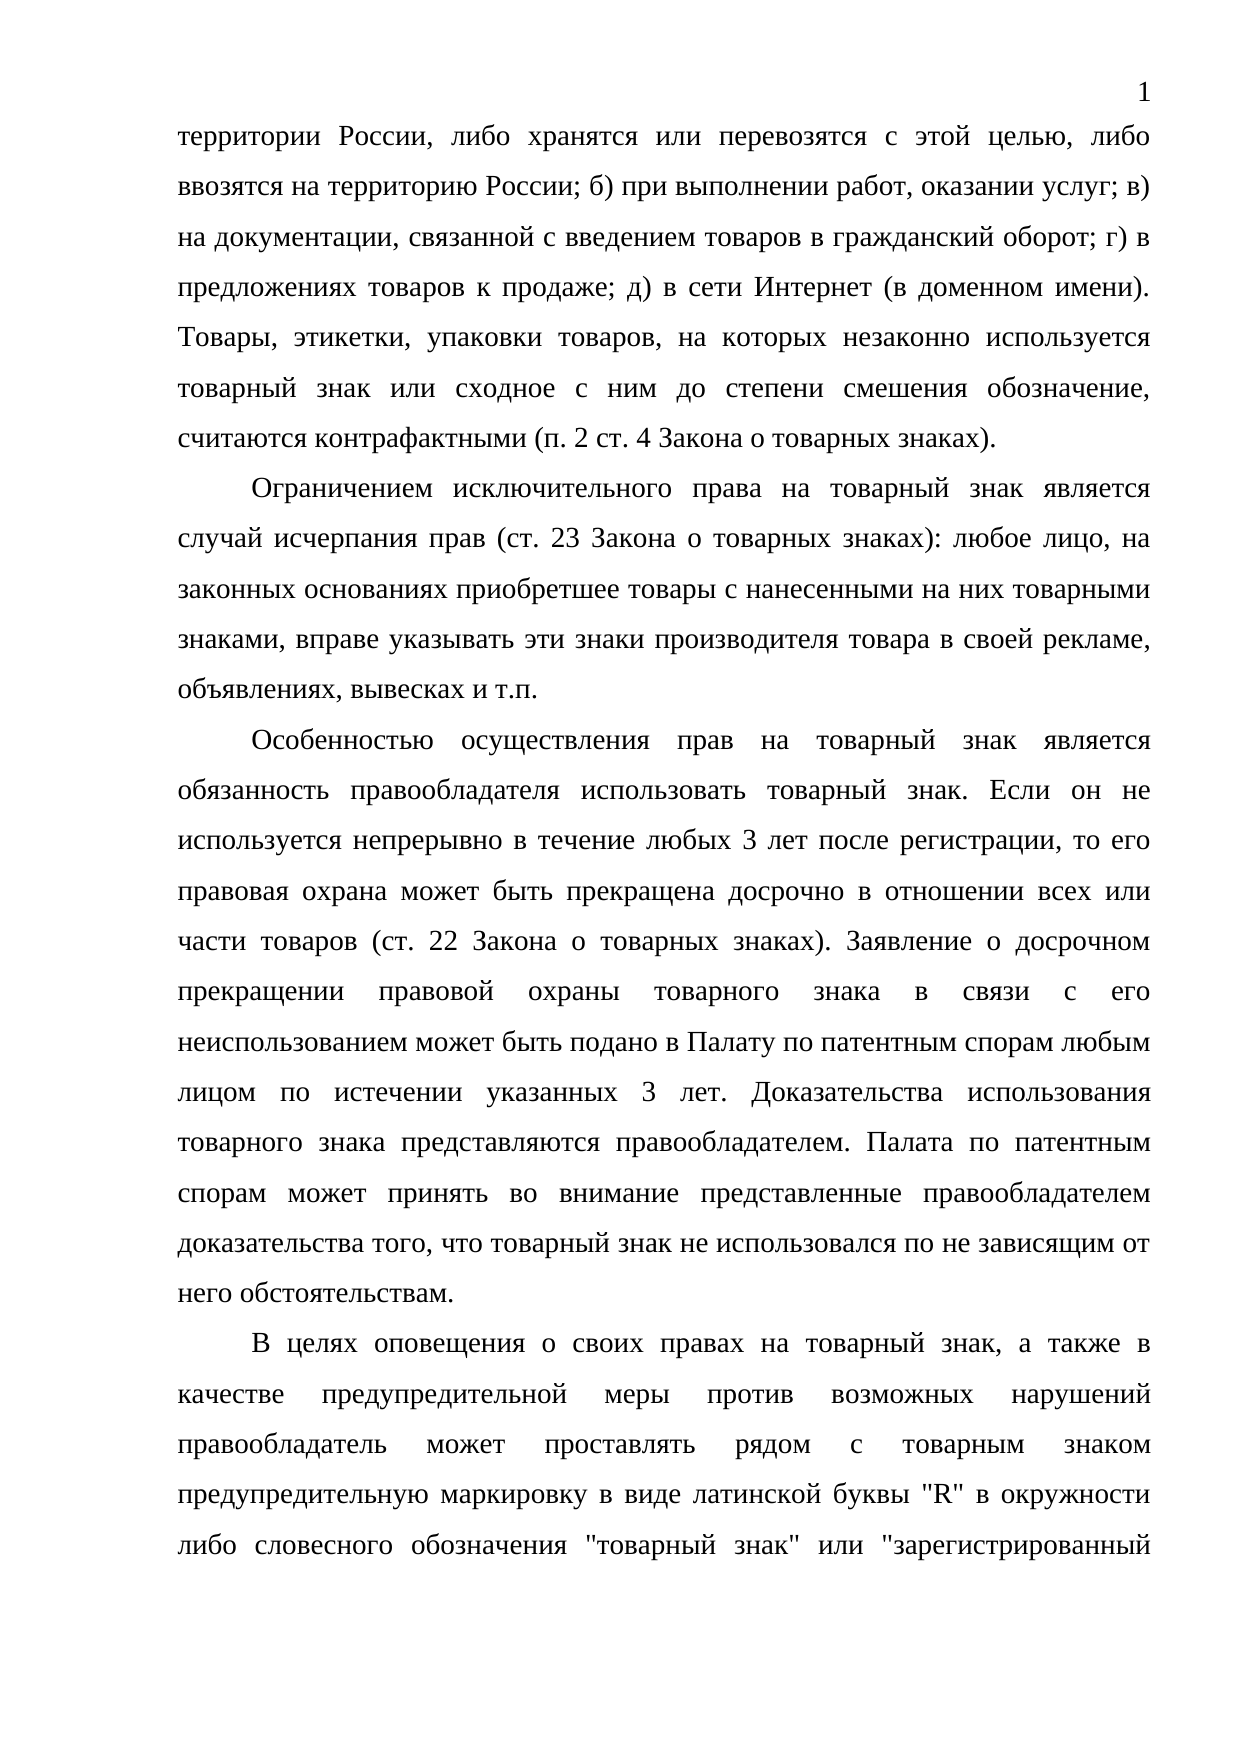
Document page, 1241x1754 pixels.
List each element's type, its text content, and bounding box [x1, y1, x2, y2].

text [177, 118, 1152, 453]
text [177, 1326, 1152, 1560]
text Ограничением исключительного права на товарный знак является случай исчерпания прав (ст. 23 Закона о товарных знаках): любое лицо, на законных основаниях приобретшее товары с нанесенными на них товарными знаками, вправе указывать эти знаки производителя товара в своей рекламе, объявлениях, вывесках и т.п. [177, 470, 1152, 705]
text Особенностью осуществления прав на товарный знак является обязанность правообладателя использовать товарный знак. Если он не используется непрерывно в течение любых 3 лет после регистрации, то его правовая охрана может быть прекращена досрочно в отношении всех или части товаров (ст. 22 Закона о товарных знаках). Заявление о досрочном прекращении правовой охраны товарного знака в связи с его неиспользованием может быть подано в Палату по патентным спорам любым лицом по истечении указанных 3 лет. Доказательства использования товарного знака представляются правообладателем. Палата по патентным спорам может принять во внимание представленные правообладателем доказательства того, что товарный знак не использовался по не зависящим от него обстоятельствам. [177, 722, 1152, 1309]
